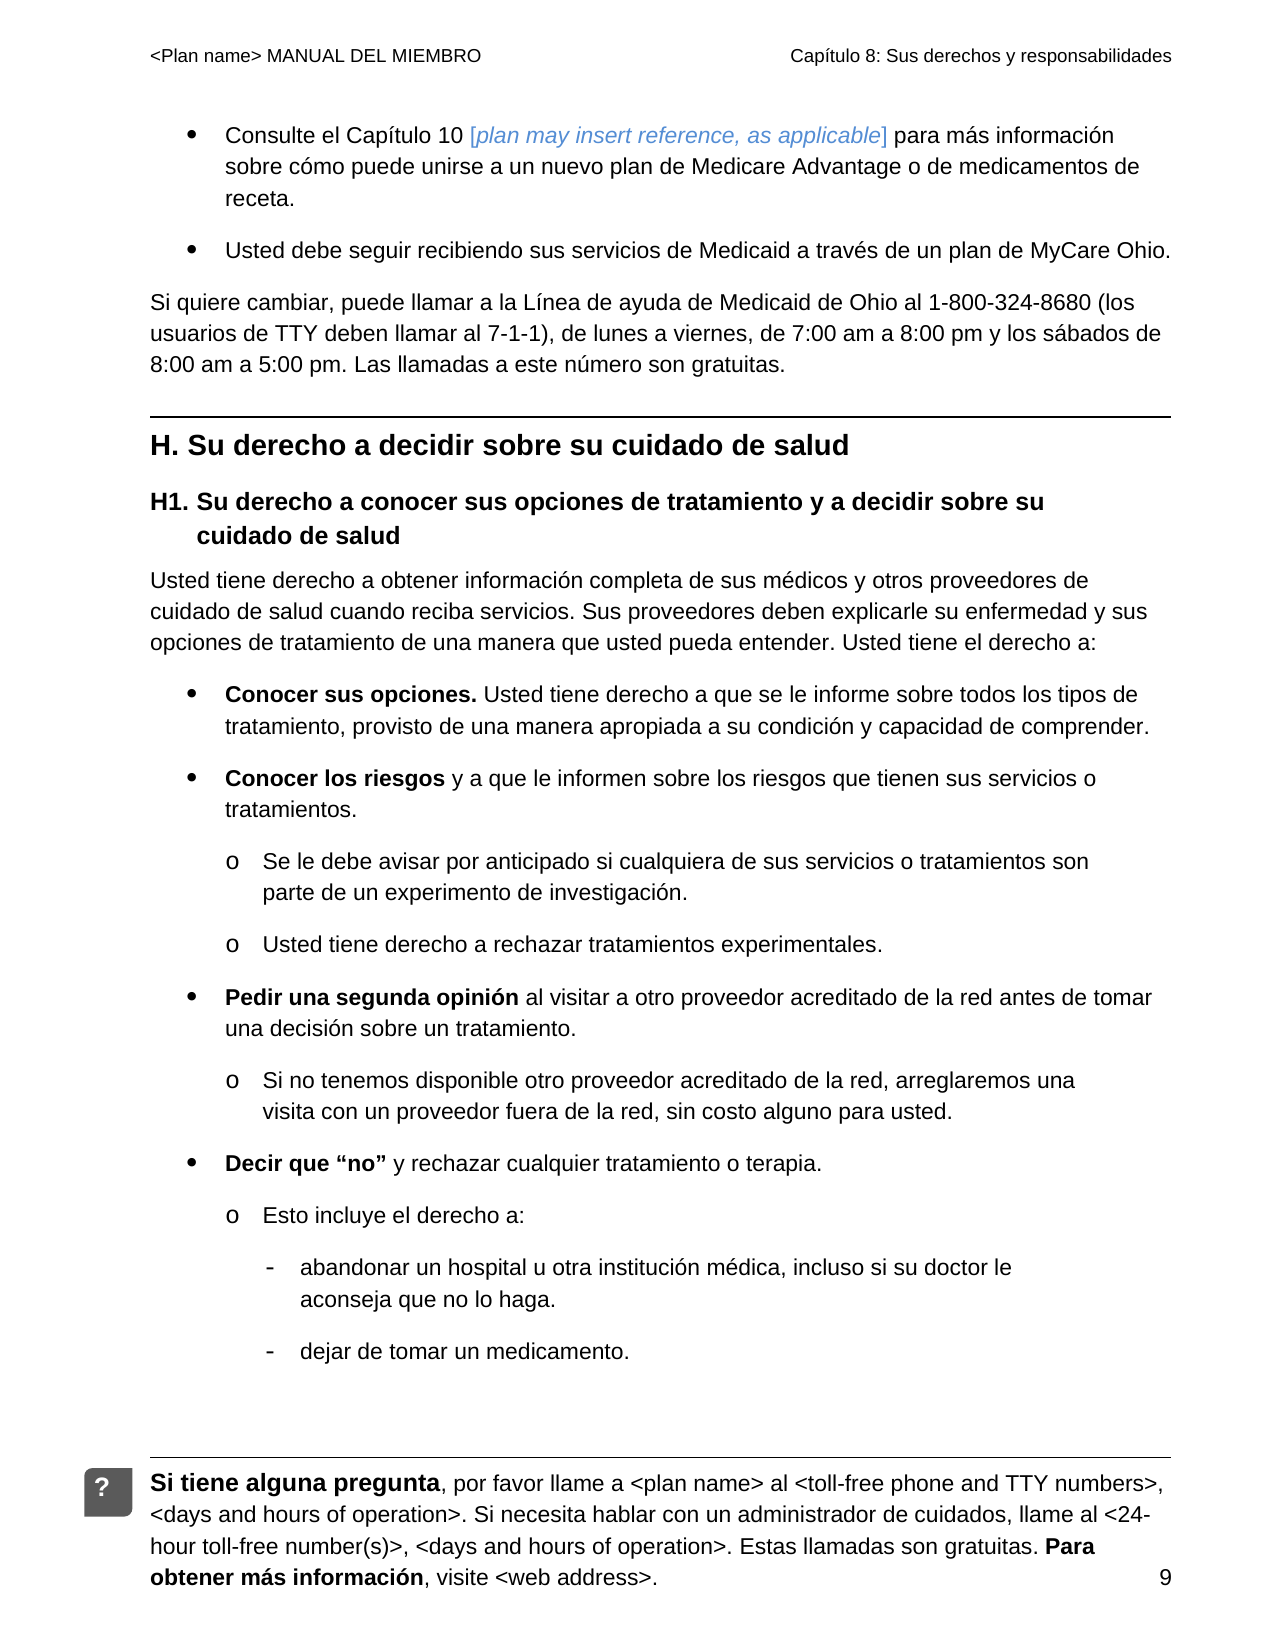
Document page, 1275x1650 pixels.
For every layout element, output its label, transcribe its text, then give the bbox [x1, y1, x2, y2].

text Usted tiene derecho a rechazar tratamientos experimentales. [225, 928, 1096, 959]
text Usted debe seguir recibiendo sus servicios de Medicaid a través de un plan de MyCare Ohio. [187, 233, 1171, 264]
text Conocer sus opciones. Usted tiene derecho a que se le informe sobre todos los tipos de tratamiento, provisto de una manera apropiada a su condición y capacidad de comprender. [187, 678, 1171, 740]
text Pedir una segunda opinión al visitar a otro proveedor acreditado de la red antes de tomar una decisión sobre un tratamiento. [187, 980, 1171, 1042]
text Si no tenemos disponible otro proveedor acreditado de la red, arreglaremos una visita con un proveedor fuera de la red, sin costo alguno para usted. [225, 1063, 1096, 1126]
text Esto incluye el derecho a: [225, 1199, 1096, 1230]
subtitle H. Su derecho a decidir sobre su cuidado de salud [150, 418, 1171, 463]
text Si quiere cambiar, puede llamar a la Línea de ayuda de Medicaid de Ohio al 1-800-324-8680 (los usuarios de TTY deben llamar al 7-1-1), de lunes a viernes, de 7:00 am a 8:00 pm y los sábados de 8:00 am a 5:00 pm. Las llamadas a este número son gratuitas. [150, 285, 1171, 379]
text Usted tiene derecho a obtener información completa de sus médicos y otros proveedores de cuidado de salud cuando reciba servicios. Sus proveedores deben explicarle su enfermedad y sus opciones de tratamiento de una manera que usted pueda entender. Usted tiene el derecho a: [150, 563, 1171, 657]
text Conocer los riesgos y a que le informen sobre los riesgos que tienen sus servicios o tratamientos. [187, 761, 1171, 824]
text dejar de tomar un medicamento. [262, 1334, 1096, 1365]
text Se le debe avisar por anticipado si cualquiera de sus servicios o tratamientos son parte de un experimento de investigación. [225, 844, 1096, 907]
text Decir que “no” y rechazar cualquier tratamiento o terapia. [187, 1147, 1171, 1178]
subtitle H1. Su derecho a conocer sus opciones de tratamiento y a decidir sobre su cuidado de salud [150, 484, 1096, 551]
text abandonar un hospital u otra institución médica, incluso si su doctor le aconseja que no lo haga. [262, 1251, 1096, 1313]
text Consulte el Capítulo 10 [plan may insert reference, as applicable] para más información sobre cómo puede unirse a un nuevo plan de Medicare Advantage o de medicamentos de receta. [187, 118, 1171, 212]
